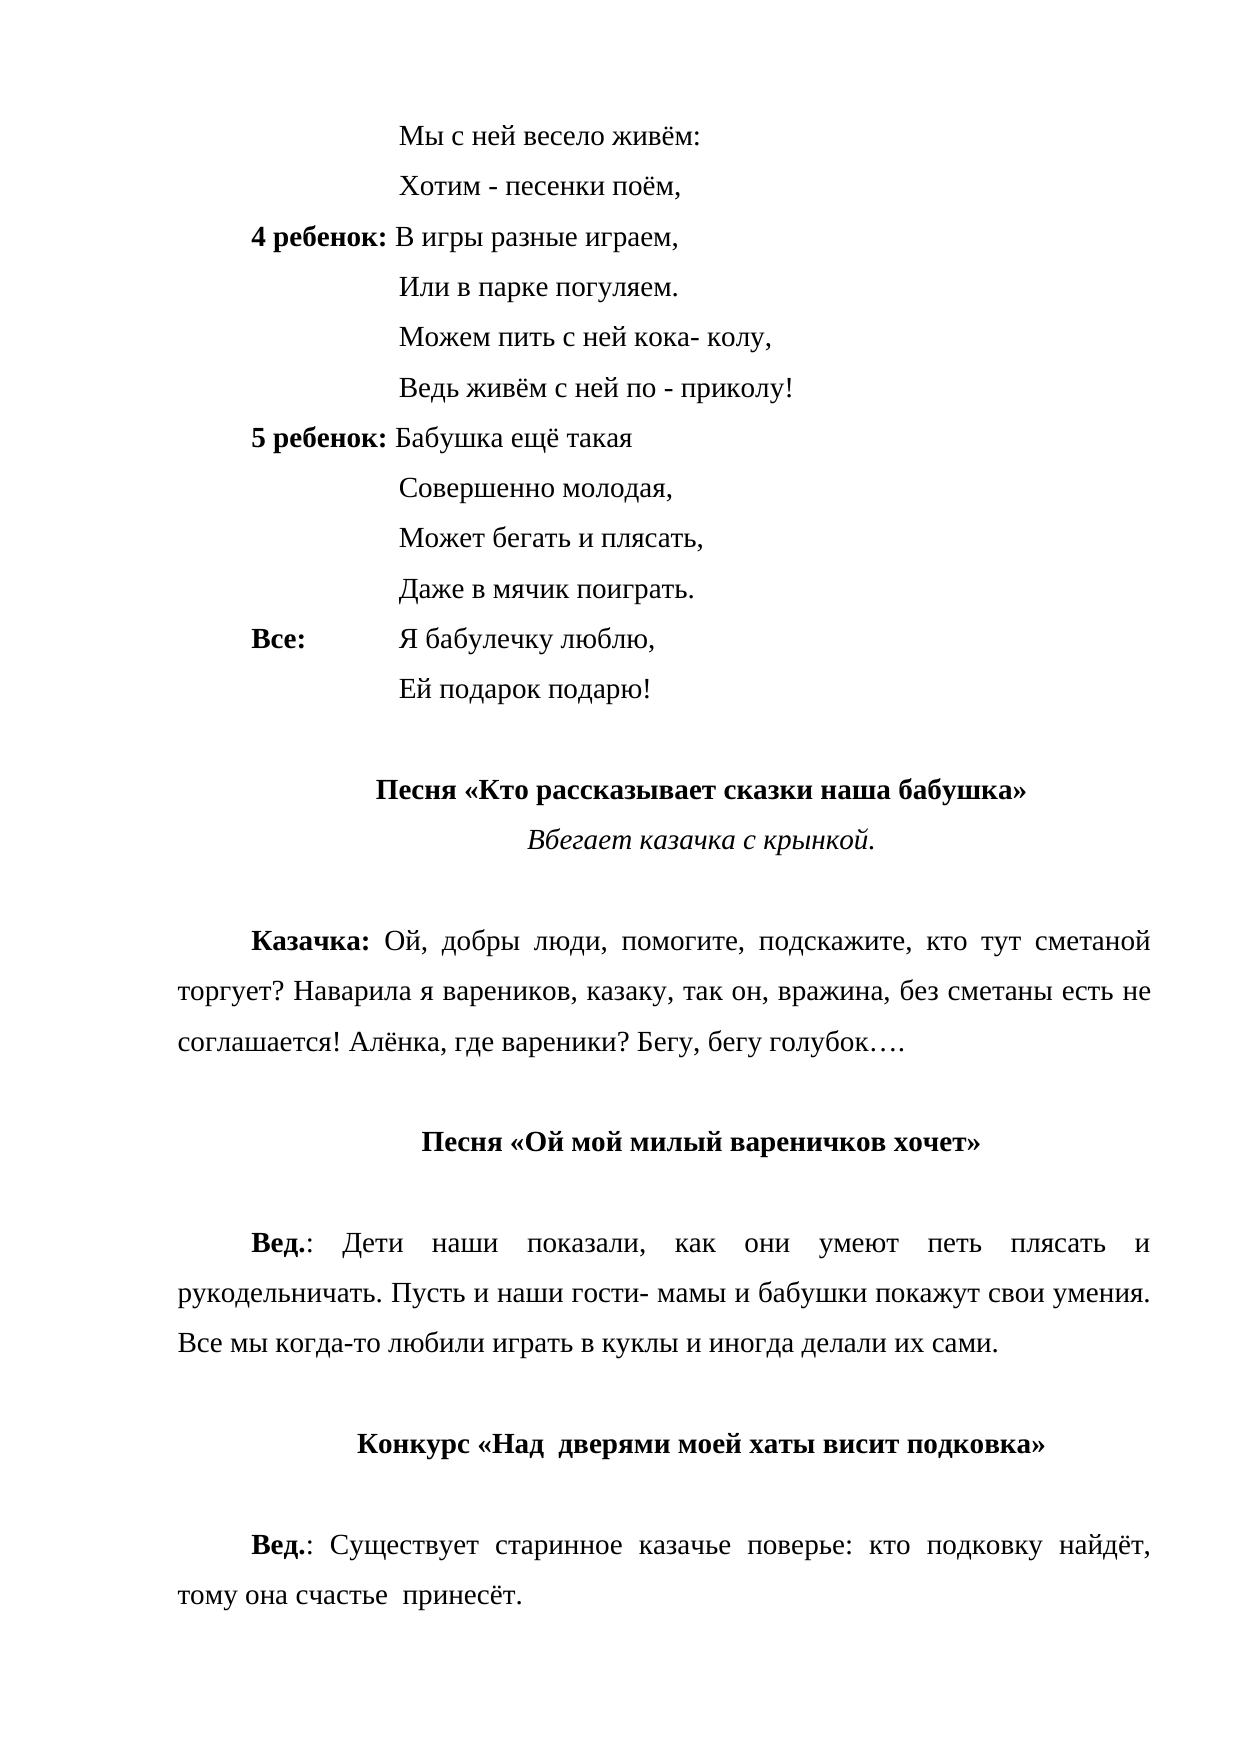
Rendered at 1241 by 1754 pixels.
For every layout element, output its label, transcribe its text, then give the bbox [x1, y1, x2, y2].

text 5 ребенок: Бабушка ещё такая [177, 420, 1152, 453]
text Казачка: Ой, добры люди, помогите, подскажите, кто тут сметаной торгует? Наварила я вареников, казаку, так он, вражина, без сметаны есть не соглашается! Алёнка, где вареники? Бегу, бегу голубок…. [177, 923, 1152, 1057]
text Вбегает казачка с крынкой. [177, 822, 1152, 856]
text Ей подарок подарю! [324, 672, 1152, 705]
text Ведь живём с ней по - приколу! [325, 370, 1152, 403]
text 4 ребенок: В игры разные играем, [177, 219, 1152, 252]
text Даже в мячик поиграть. [325, 571, 1152, 604]
text Все: Я бабулечку люблю, [177, 621, 1152, 655]
text Хотим - песенки поём, [325, 168, 1152, 202]
text Конкурс «Над дверями моей хаты висит подковка» [177, 1426, 1152, 1460]
text Совершенно молодая, [325, 470, 1152, 504]
text Или в парке погуляем. [325, 269, 1152, 303]
text Песня «Кто рассказывает сказки наша бабушка» [177, 772, 1152, 806]
text Вед.: Дети наши показали, как они умеют петь плясать и рукодельничать. Пусть и наши гости- мамы и бабушки покажут свои умения. Все мы когда-то любили играть в куклы и иногда делали их сами. [177, 1225, 1152, 1359]
text Вед.: Существует старинное казачье поверье: кто подковку найдёт, тому она счастье принесёт. [177, 1527, 1152, 1611]
text Может бегать и плясать, [325, 521, 1152, 554]
text Песня «Ой мой милый вареничков хочет» [177, 1124, 1152, 1158]
text Мы с ней весело живём: [325, 118, 1152, 152]
text Можем пить с ней кока- колу, [325, 319, 1152, 353]
